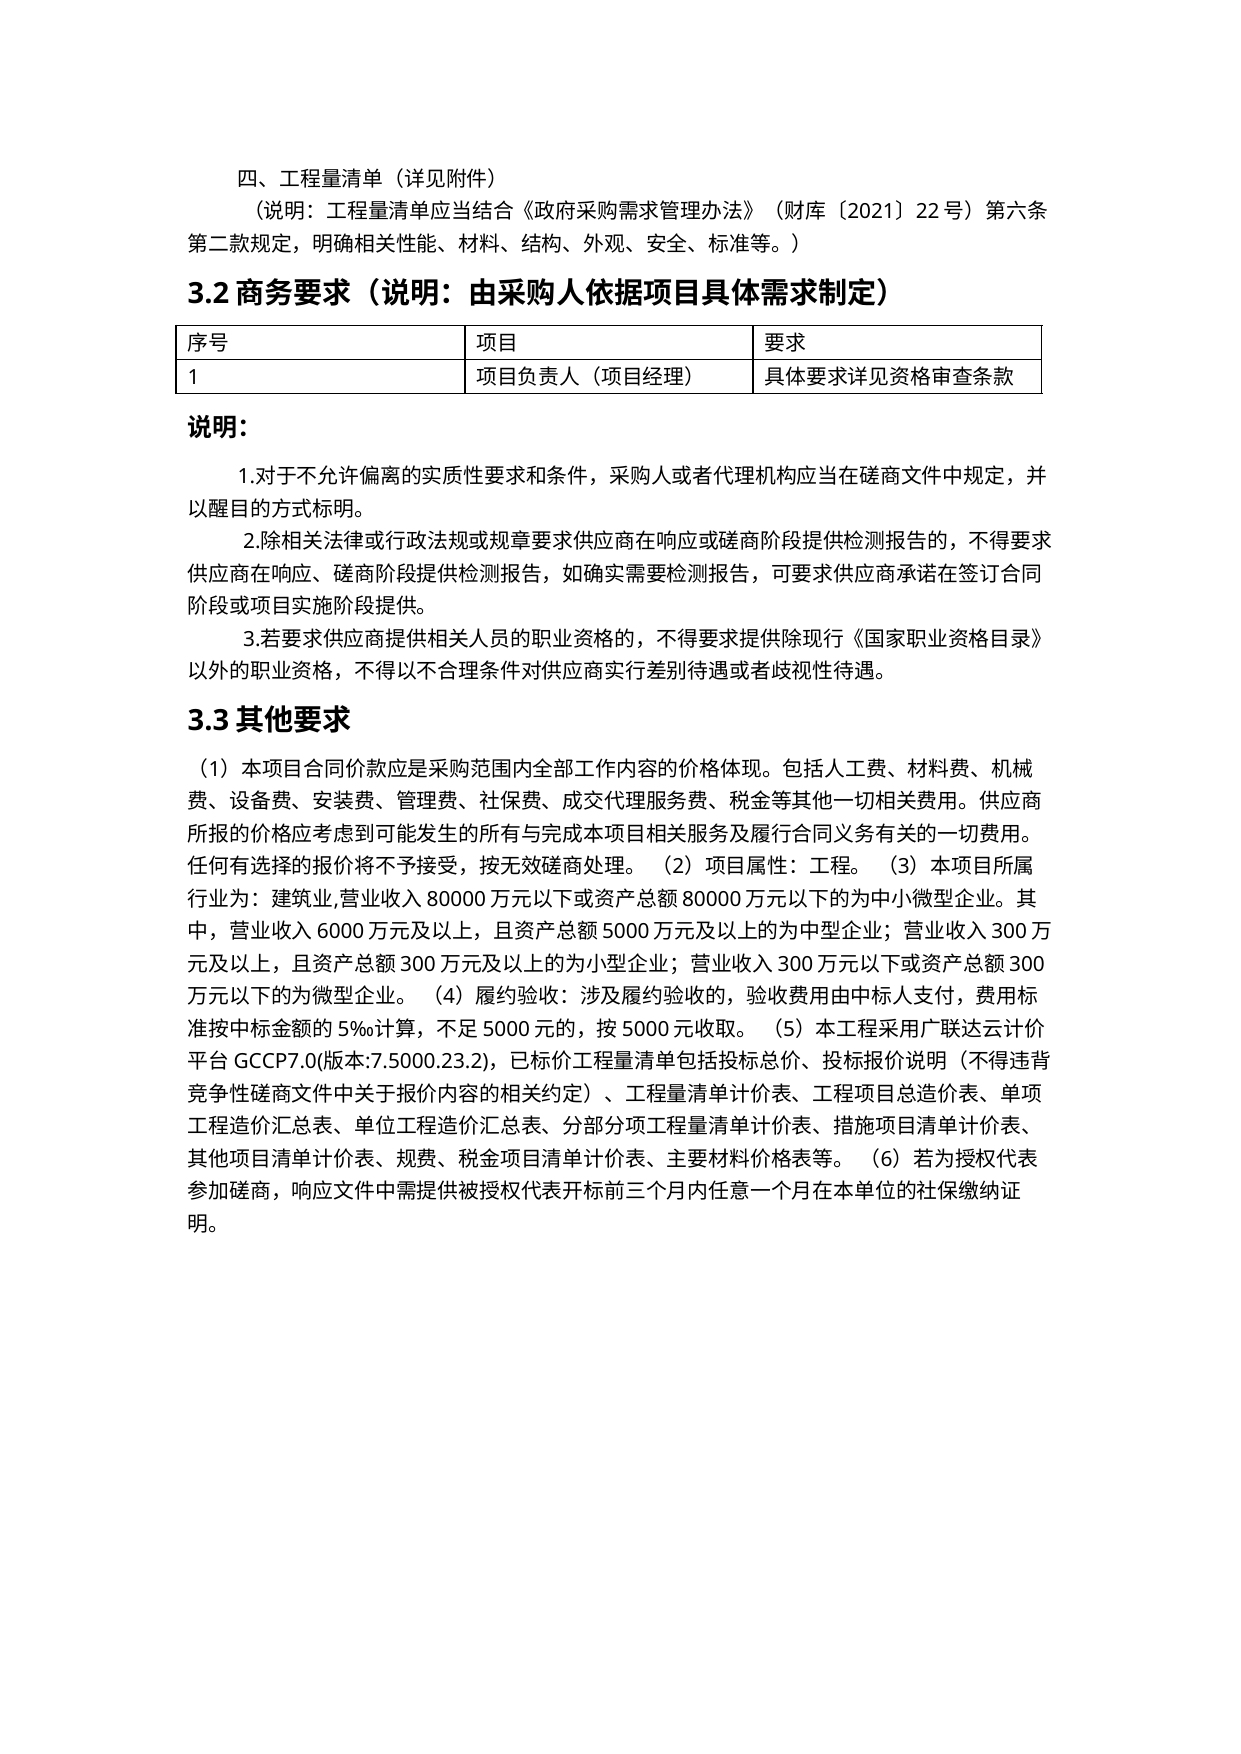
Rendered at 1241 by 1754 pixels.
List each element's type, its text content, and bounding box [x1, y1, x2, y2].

text （1）本项目合同价款应是采购范围内全部工作内容的价格体现。包括人工费、材料费、机械费、设备费、安装费、管理费、社保费、成交代理服务费、税金等其他一切相关费用。供应商所报的价格应考虑到可能发生的所有与完成本项目相关服务及履行合同义务有关的一切费用。任何有选择的报价将不予接受，按无效磋商处理。 （2）项目属性：工程。 （3）本项目所属行业为：建筑业,营业收入80000万元以下或资产总额80000万元以下的为中小微型企业。其中，营业收入6000万元及以上，且资产总额5000万元及以上的为中型企业；营业收入300万元及以上，且资产总额300万元及以上的为小型企业；营业收入300万元以下或资产总额300万元以下的为微型企业。 （4）履约验收：涉及履约验收的，验收费用由中标人支付，费用标准按中标金额的5‰计算，不足5000元的，按5000元收取。 （5）本工程采用广联达云计价平台GCCP7.0(版本:7.5000.23.2)，已标价工程量清单包括投标总价、投标报价说明（不得违背竞争性磋商文件中关于报价内容的相关约定）、工程量清单计价表、工程项目总造价表、单项工程造价汇总表、单位工程造价汇总表、分部分项工程量清单计价表、措施项目清单计价表、其他项目清单计价表、规费、税金项目清单计价表、主要材料价格表等。 （6）若为授权代表参加磋商，响应文件中需提供被授权代表开标前三个月内任意一个月在本单位的社保缴纳证明。 [187, 752, 1053, 1239]
text 2.除相关法律或行政法规或规章要求供应商在响应或磋商阶段提供检测报告的，不得要求供应商在响应、磋商阶段提供检测报告，如确实需要检测报告，可要求供应商承诺在签订合同阶段或项目实施阶段提供。 [187, 524, 1053, 622]
table_cell 1 [177, 360, 464, 393]
table_header 要求 [754, 326, 1041, 358]
table_cell 具体要求详见资格审查条款 [754, 360, 1041, 393]
text 说明： [187, 394, 1053, 459]
text （说明：工程量清单应当结合《政府采购需求管理办法》（财库〔2021〕22号）第六条第二款规定，明确相关性能、材料、结构、外观、安全、标准等。） [187, 194, 1053, 259]
table_cell 项目负责人（项目经理） [466, 360, 752, 393]
text 四、工程量清单（详见附件） [187, 162, 1053, 194]
text 1.对于不允许偏离的实质性要求和条件，采购人或者代理机构应当在磋商文件中规定，并以醒目的方式标明。 [187, 459, 1053, 524]
text 3.若要求供应商提供相关人员的职业资格的，不得要求提供除现行《国家职业资格目录》以外的职业资格，不得以不合理条件对供应商实行差别待遇或者歧视性待遇。 [187, 622, 1053, 687]
text 3.3其他要求 [187, 687, 1053, 752]
table_header 项目 [466, 326, 752, 358]
table_header 序号 [177, 326, 464, 358]
text 3.2商务要求（说明：由采购人依据项目具体需求制定） [187, 259, 1053, 324]
